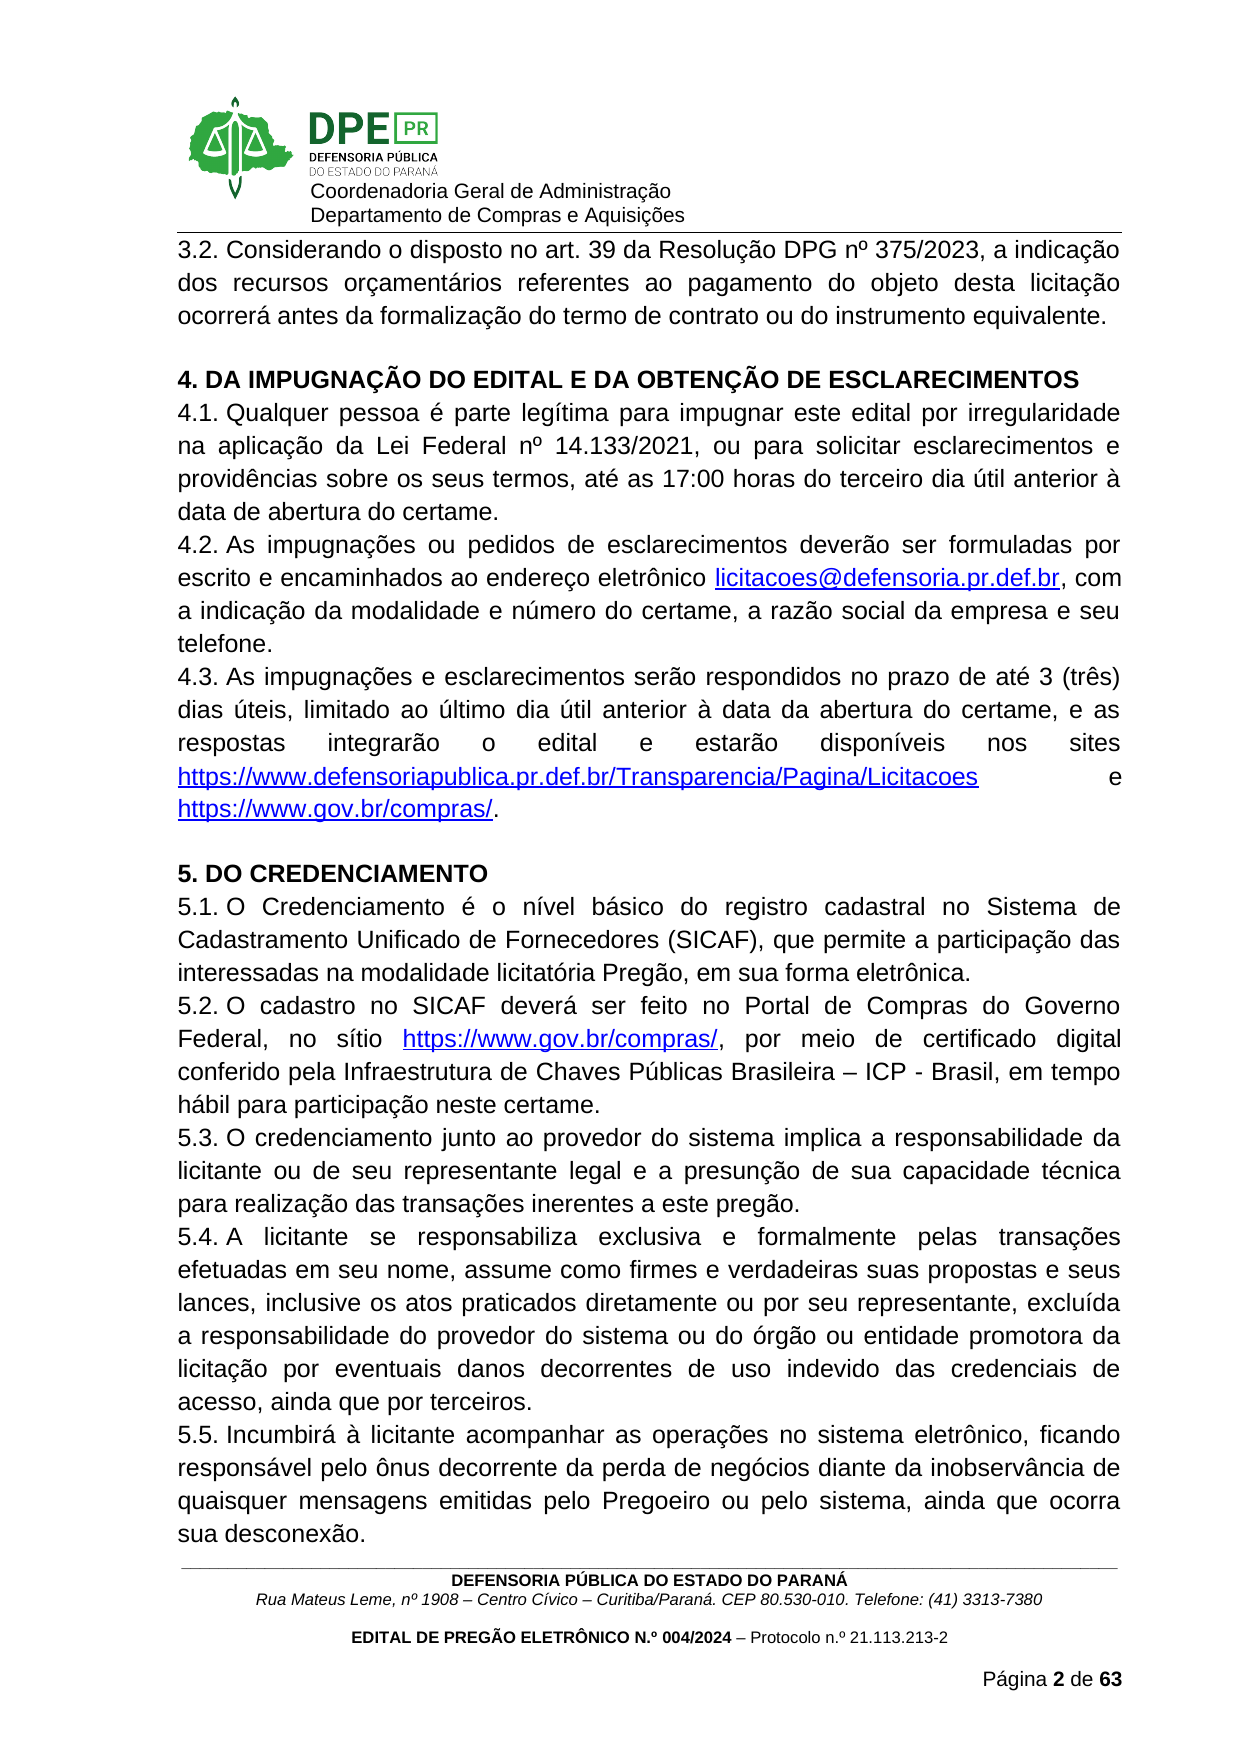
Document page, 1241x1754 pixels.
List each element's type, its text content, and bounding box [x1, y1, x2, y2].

subtitle A licitante se responsabiliza exclusiva e formalmente pelas transações efetuadas em seu nome, assume como firmes e verdadeiras suas propostas e seus lances, inclusive os atos praticados diretamente ou por seu representante, excluída a responsabilidade do provedor do sistema ou do órgão ou entidade promotora da licitação por eventuais danos decorrentes de uso indevido das credenciais de acesso, ainda que por terceiros. [177, 1222, 1122, 1416]
subtitle O credenciamento junto ao provedor do sistema implica a responsabilidade da licitante ou de seu representante legal e a presunção de sua capacidade técnica para realização das transações inerentes a este pregão. [177, 1123, 1122, 1217]
subtitle Incumbirá à licitante acompanhar as operações no sistema eletrônico, ficando responsável pelo ônus decorrente da perda de negócios diante da inobservância de quaisquer mensagens emitidas pelo Pregoeiro ou pelo sistema, ainda que ocorra sua desconexão. [177, 1420, 1122, 1548]
subtitle O Credenciamento é o nível básico do registro cadastral no Sistema de Cadastramento Unificado de Fornecedores (SICAF), que permite a participação das interessadas na modalidade licitatória Pregão, em sua forma eletrônica. [177, 892, 1122, 986]
subtitle Qualquer pessoa é parte legítima para impugnar este edital por irregularidade na aplicação da Lei Federal nº 14.133/2021, ou para solicitar esclarecimentos e providências sobre os seus termos, até as 17:00 horas do terceiro dia útil anterior à data de abertura do certame. [177, 398, 1122, 526]
subtitle Considerando o disposto no art. 39 da Resolução DPG nº 375/2023, a indicação dos recursos orçamentários referentes ao pagamento do objeto desta licitação ocorrerá antes da formalização do termo de contrato ou do instrumento equivalente. [177, 235, 1122, 330]
subtitle DO CREDENCIAMENTO [177, 858, 1122, 887]
subtitle O cadastro no SICAF deverá ser feito no Portal de Compras do Governo Federal, no sítio https://www.gov.br/compras/, por meio de certificado digital conferido pela Infraestrutura de Chaves Públicas Brasileira – ICP - Brasil, em tempo hábil para participação neste certame. [177, 991, 1122, 1118]
subtitle As impugnações e esclarecimentos serão respondidos no prazo de até 3 (três) dias úteis, limitado ao último dia útil anterior à data da abertura do certame, e as respostas integrarão o edital e estarão disponíveis nos sites https://www.defensoriapublica.pr.def.br/Transparencia/Pagina/Licitacoes e https://www.gov.br/compras/. [177, 662, 1122, 823]
subtitle DA IMPUGNAÇÃO DO EDITAL E DA OBTENÇÃO DE ESCLARECIMENTOS [177, 365, 1122, 394]
subtitle As impugnações ou pedidos de esclarecimentos deverão ser formuladas por escrito e encaminhados ao endereço eletrônico licitacoes@defensoria.pr.def.br, com a indicação da modalidade e número do certame, a razão social da empresa e seu telefone. [177, 530, 1122, 658]
picture [188, 96, 438, 200]
